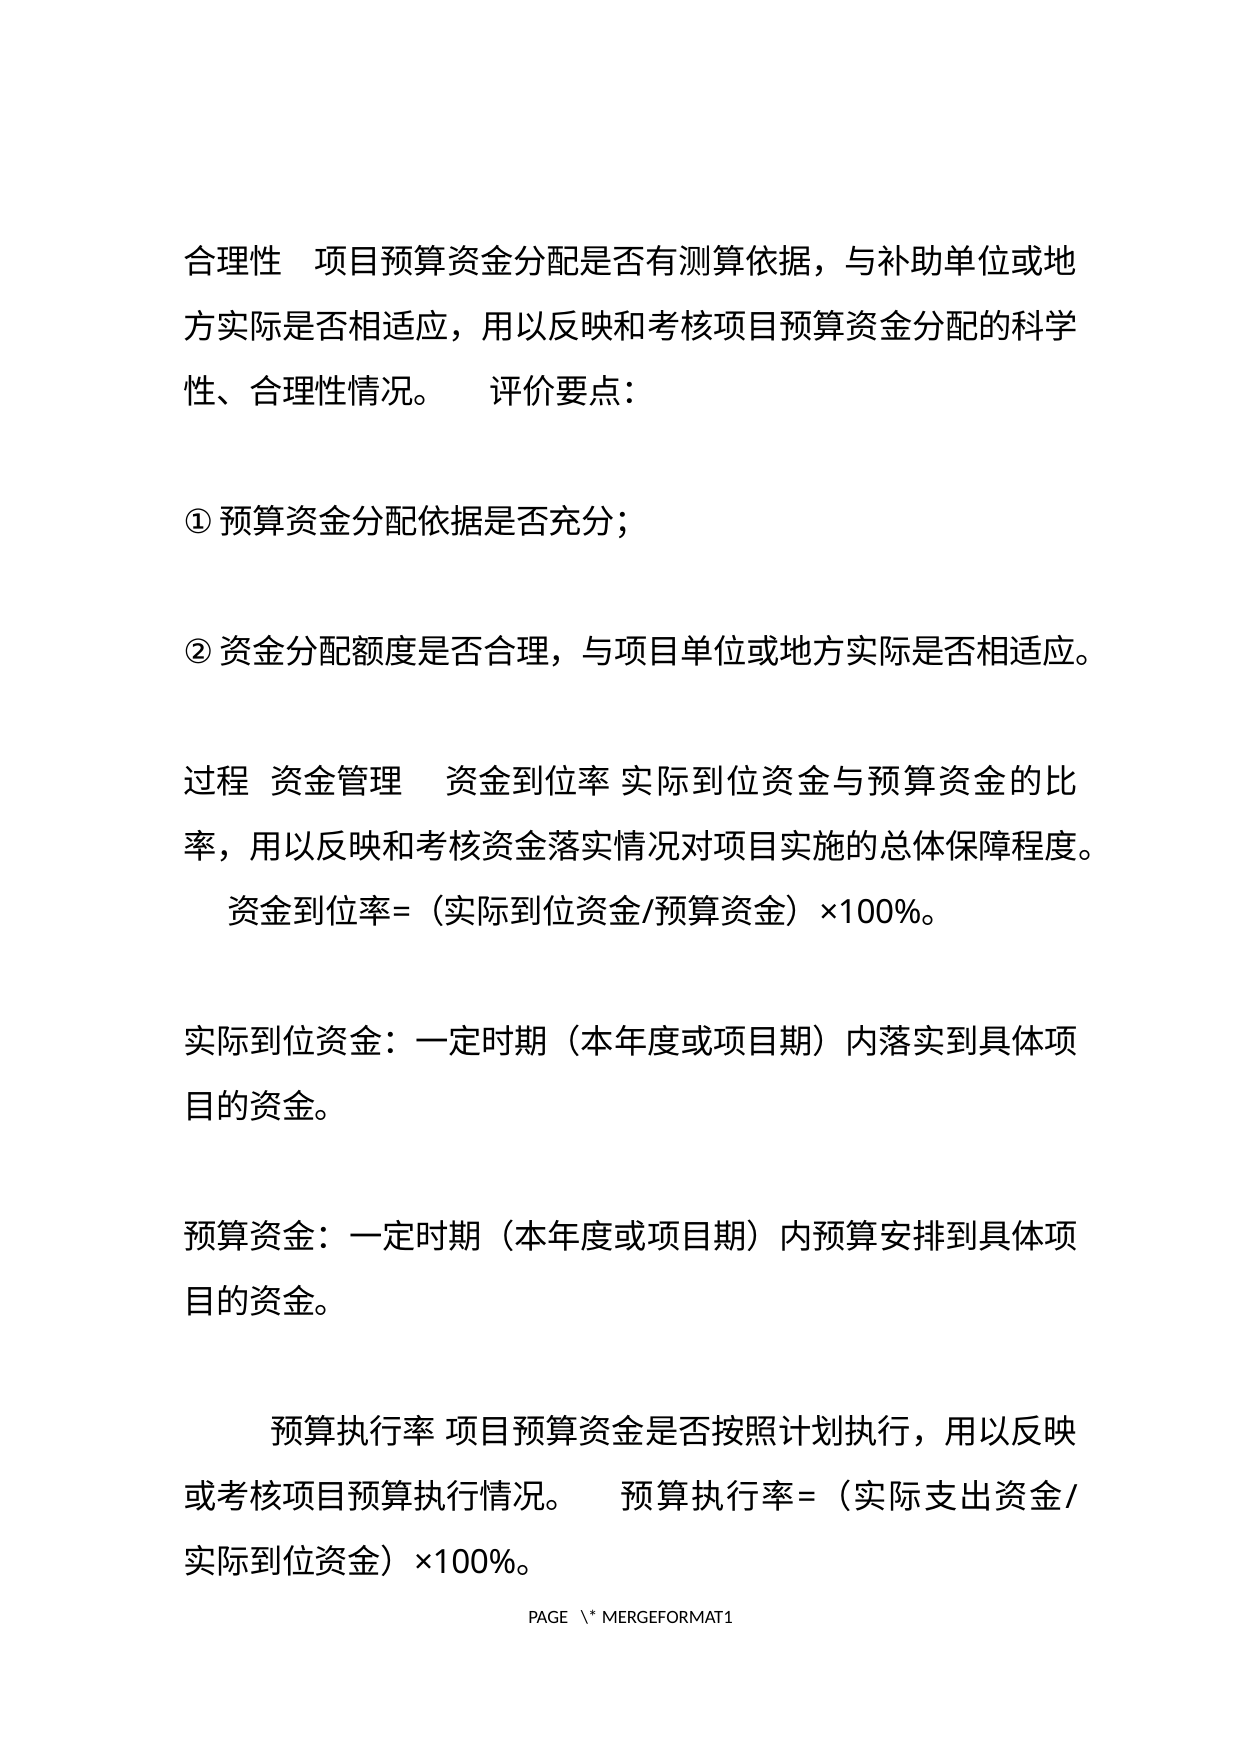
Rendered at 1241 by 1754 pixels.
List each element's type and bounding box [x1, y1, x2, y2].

text [183, 162, 1078, 1592]
